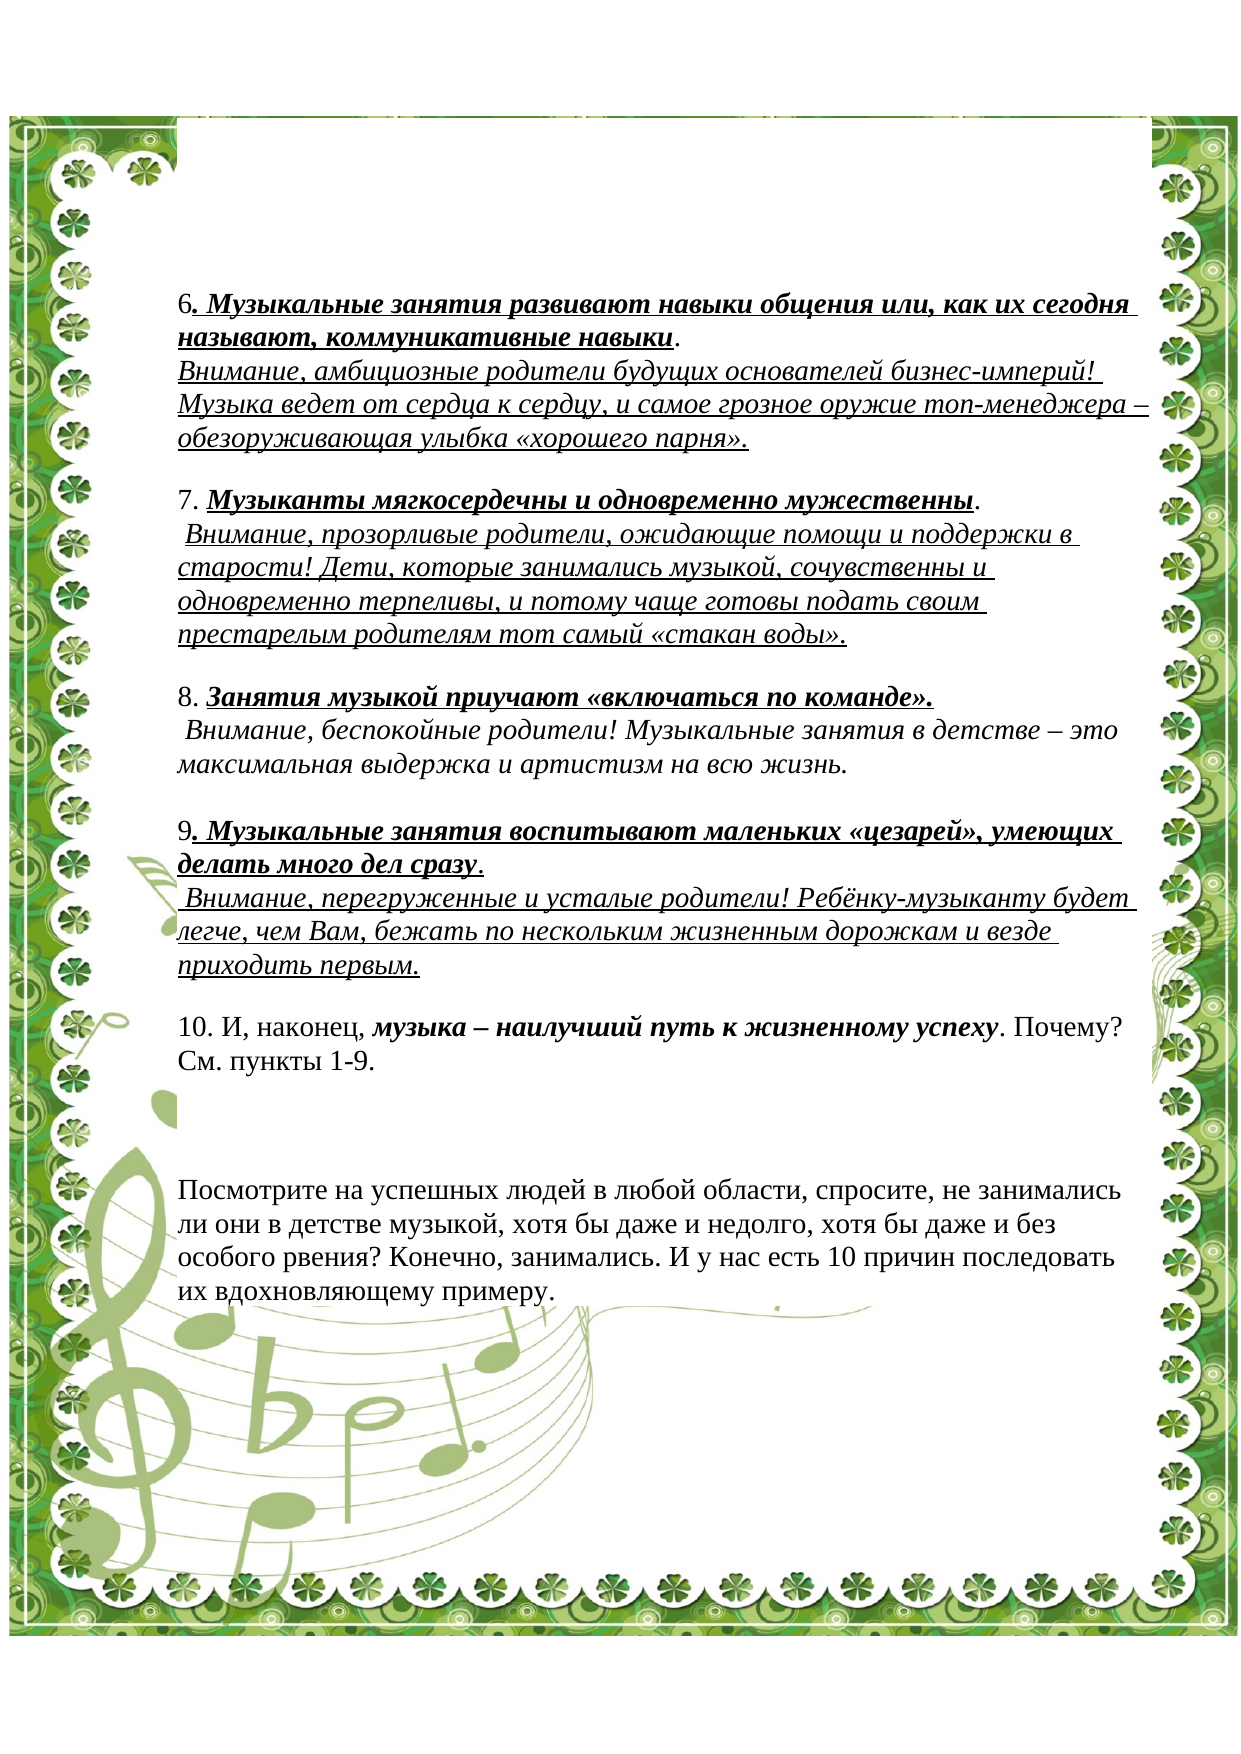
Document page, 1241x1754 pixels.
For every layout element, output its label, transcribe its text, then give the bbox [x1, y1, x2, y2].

text Внимание, амбициозные родители будущих основателей бизнес-империй! Музыка ведет от сердца к сердцу, и самое грозное оружие топ-менеджера – обезоруживающая улыбка «хорошего парня». 7. Музыканты мягкосердечны и одновременно мужественны. [177, 353, 1152, 516]
picture [9, 116, 1238, 1636]
text Посмотрите на успешных людей в любой области, спросите, не занимались ли они в детстве музыкой, хотя бы даже и недолго, хотя бы даже и без особого рвения? Конечно, занимались. И у нас есть 10 причин последовать их вдохновляющему примеру. [177, 1172, 1152, 1306]
text Внимание, перегруженные и усталые родители! Ребёнку-музыканту будет легче, чем Вам, бежать по нескольким жизненным дорожкам и везде приходить первым. 10. И, наконец, музыка – наилучший путь к жизненному успеху. Почему? См. пункты 1-9. [177, 880, 1152, 1105]
text 6. Музыкальные занятия развивают навыки общения или, как их сегодня называют, коммуникативные навыки. [177, 286, 1152, 353]
text Внимание, прозорливые родители, ожидающие помощи и поддержки в старости! Дети, которые занимались музыкой, сочувственны и одновременно терпеливы, и потому чаще готовы подать своим престарелым родителям тот самый «стакан воды». 8. Занятия музыкой приучают «включаться по команде». [177, 516, 1152, 712]
text Внимание, беспокойные родители! Музыкальные занятия в детстве – это максимальная выдержка и артистизм на всю жизнь. 9. Музыкальные занятия воспитывают маленьких «цезарей», умеющих делать много дел сразу. [177, 712, 1152, 880]
